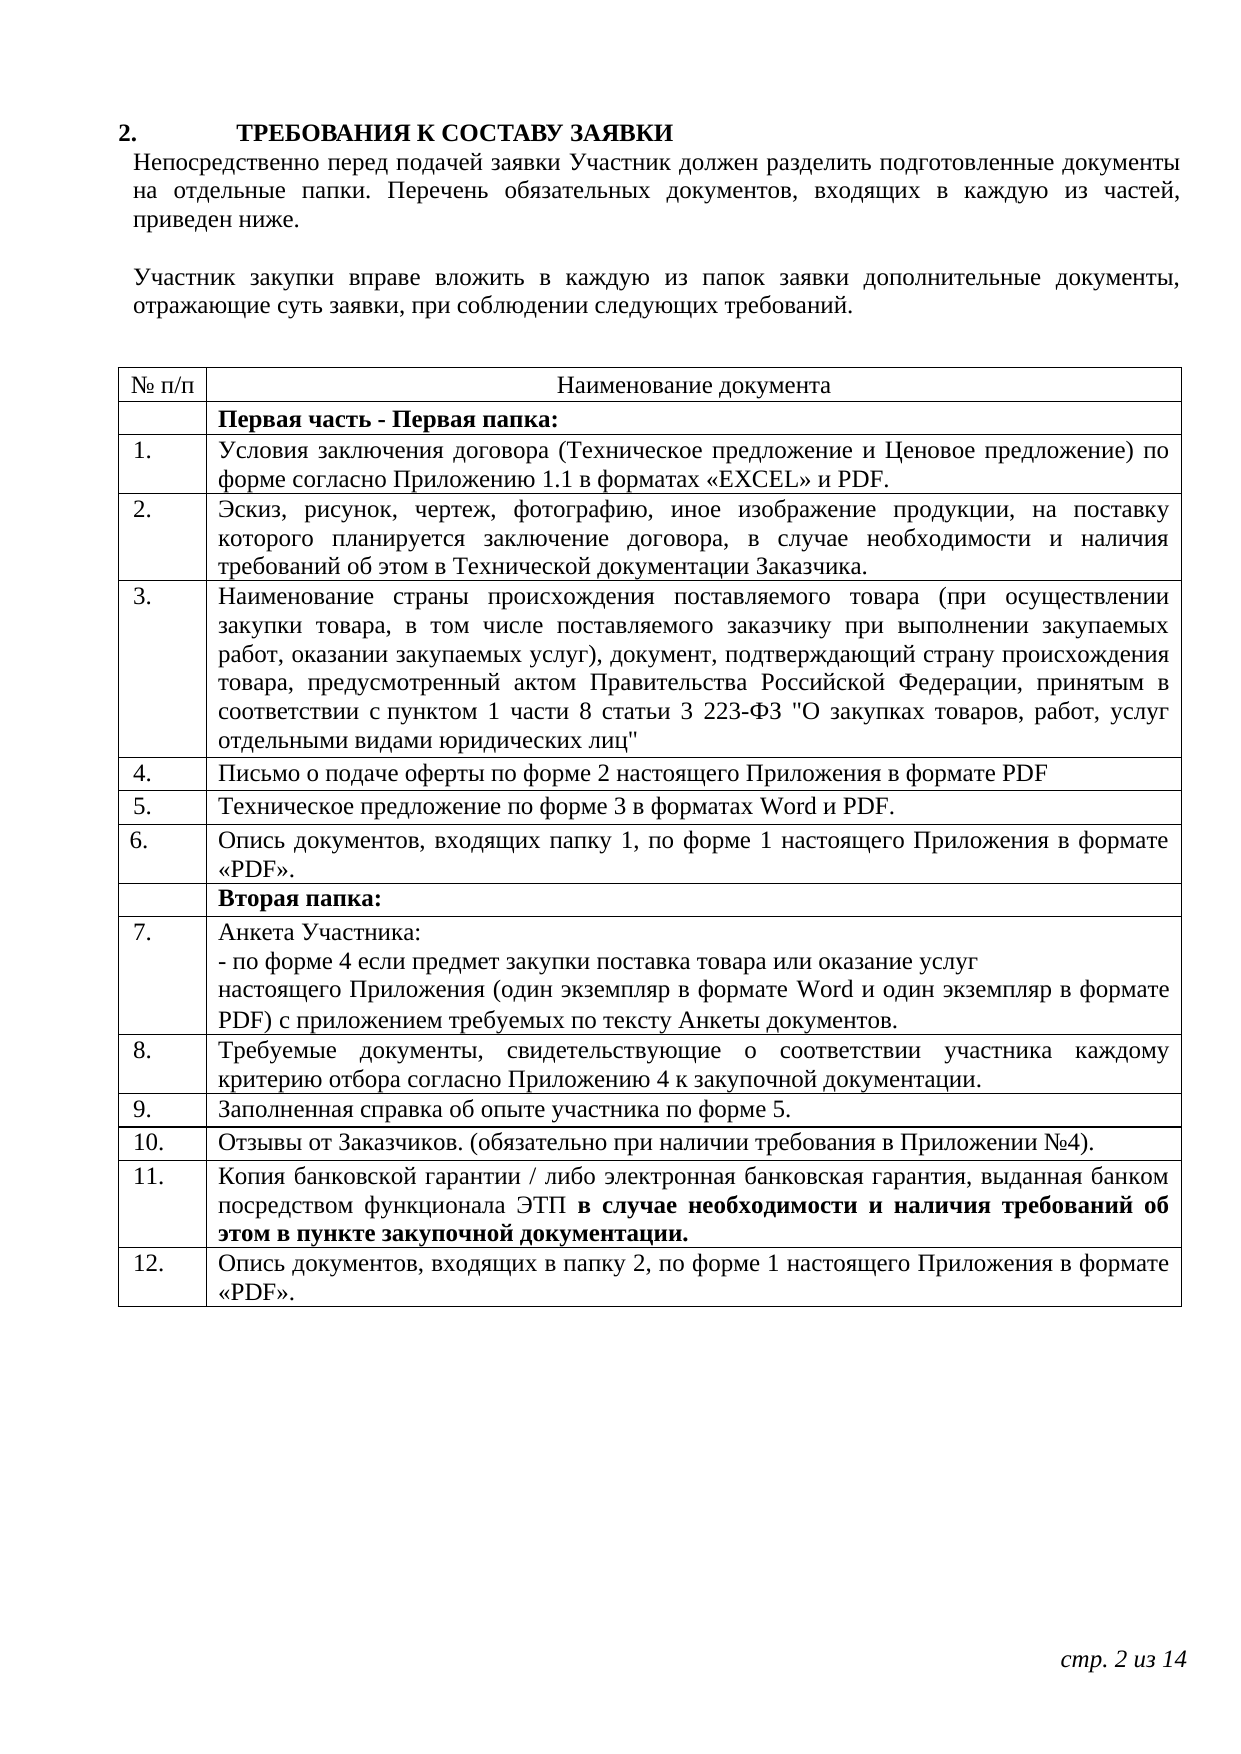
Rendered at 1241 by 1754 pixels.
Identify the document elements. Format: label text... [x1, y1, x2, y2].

table_cell [119, 884, 206, 916]
table_cell Требуемые документы, свидетельствующие о соответствии участника каждому критерию отбора согласно Приложению 4 к закупочной документации. [207, 1035, 1181, 1093]
table_cell [119, 1248, 206, 1306]
table_cell Заполненная справка об опыте участника по форме 5. [207, 1094, 1181, 1126]
table_cell [119, 581, 206, 757]
table_header Наименование документа [207, 368, 1181, 401]
table_cell Вторая папка: [207, 884, 1181, 916]
table_cell [119, 494, 206, 580]
subtitle ТРЕБОВАНИЯ К СОСТАВУ ЗАЯВКИ [118, 118, 1181, 147]
table_cell Наименование страны происхождения поставляемого товара (при осуществлении закупки товара, в том числе поставляемого заказчику при выполнении закупаемых работ, оказании закупаемых услуг), документ, подтверждающий страну происхождения товара, предусмотренный актом Правительства Российской Федерации, принятым в соответствии с пунктом 1 части 8 статьи 3 223-ФЗ "О закупках товаров, работ, услуг отдельными видами юридических лиц" [207, 581, 1181, 757]
table_cell Отзывы от Заказчиков. (обязательно при наличии требования в Приложении №4). [207, 1128, 1181, 1160]
table_cell [119, 791, 206, 824]
table_cell Эскиз, рисунок, чертеж, фотографию, иное изображение продукции, на поставку которого планируется заключение договора, в случае необходимости и наличия требований об этом в Технической документации Заказчика. [207, 494, 1181, 580]
table_cell Копия банковской гарантии / либо электронная банковская гарантия, выданная банком посредством функционала ЭТП в случае необходимости и наличия требований об этом в пункте закупочной документации. [207, 1161, 1181, 1247]
list Участник закупки вправе вложить в каждую из папок заявки дополнительные документы, отражающие суть заявки, при соблюдении следующих требований. [133, 262, 1181, 319]
table_cell [119, 1035, 206, 1093]
table_cell Условия заключения договора (Техническое предложение и Ценовое предложение) по форме согласно Приложению 1.1 в форматах «EXCEL» и PDF. [207, 435, 1181, 493]
table_cell Опись документов, входящих папку 1, по форме 1 настоящего Приложения в формате «PDF». [207, 825, 1181, 882]
table_cell [119, 402, 206, 434]
table_cell Опись документов, входящих в папку 2, по форме 1 настоящего Приложения в формате «PDF». [207, 1248, 1181, 1306]
table_cell Техническое предложение по форме 3 в форматах Word и PDF. [207, 791, 1181, 824]
table_cell [119, 1094, 206, 1126]
table_cell [119, 917, 206, 1034]
table_cell Первая часть - Первая папка: [207, 402, 1181, 434]
table_cell Анкета Участника: - по форме 4 если предмет закупки поставка товара или оказание услуг настоящего Приложения (один экземпляр в формате Word и один экземпляр в формате PDF) c приложением требуемых по тексту Анкеты документов. [207, 917, 1181, 1034]
table_cell [119, 1161, 206, 1247]
table_cell Письмо о подаче оферты по форме 2 настоящего Приложения в формате PDF [207, 758, 1181, 790]
table_cell [119, 825, 206, 882]
table_header № п/п [119, 368, 206, 401]
list Непосредственно перед подачей заявки Участник должен разделить подготовленные документы на отдельные папки. Перечень обязательных документов, входящих в каждую из частей, приведен ниже. [133, 147, 1181, 233]
table_cell [119, 1128, 206, 1160]
table_cell [119, 435, 206, 493]
table_cell [119, 758, 206, 790]
